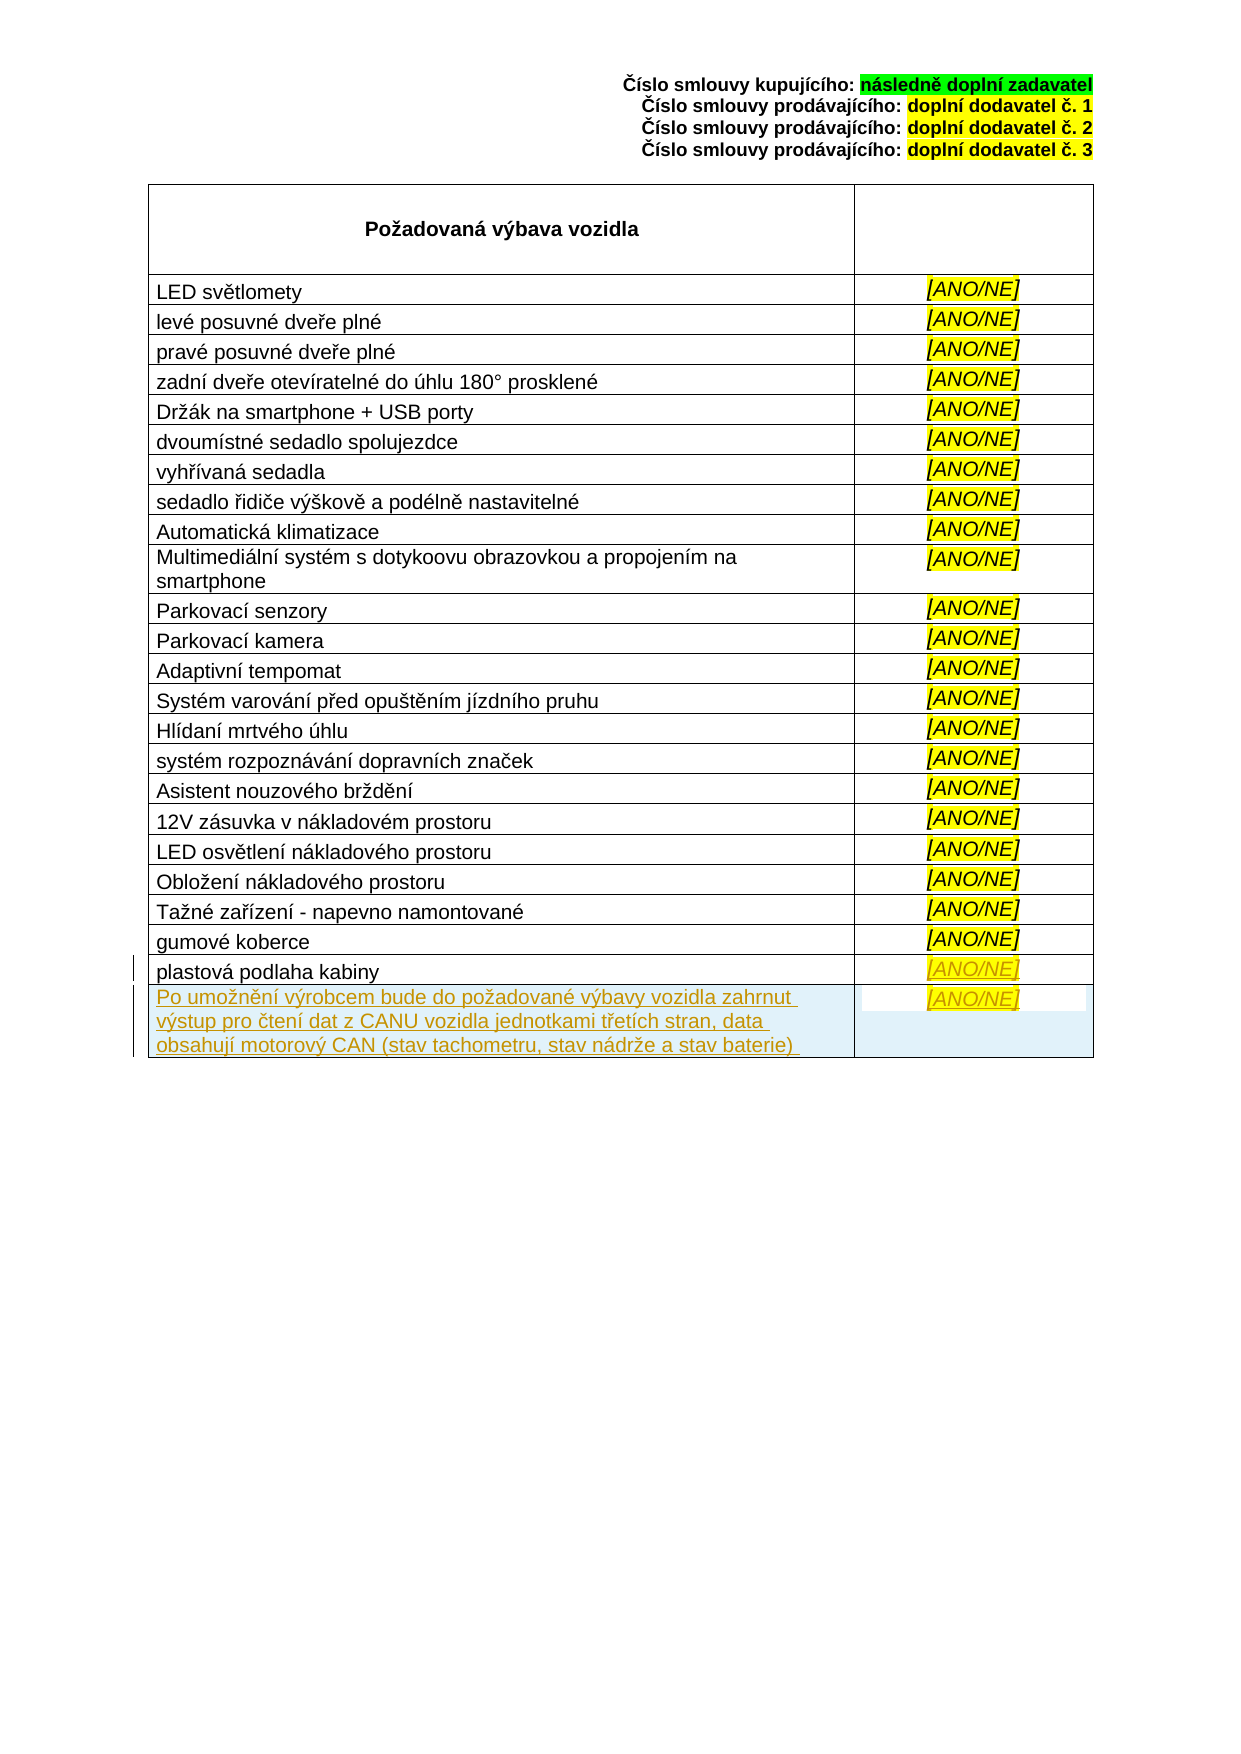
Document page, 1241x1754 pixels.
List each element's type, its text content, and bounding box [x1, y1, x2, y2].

table_cell Obložení nákladového prostoru [149, 865, 854, 894]
table_cell Automatická klimatizace [149, 515, 854, 544]
table_cell Požadovaná výbava vozidla [149, 185, 854, 274]
table_cell [855, 955, 1093, 984]
table_cell zadní dveře otevíratelné do úhlu 180° prosklené [149, 365, 854, 394]
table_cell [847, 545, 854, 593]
table_cell [ANO/NE] [855, 365, 1093, 394]
table_cell [ANO/NE] [855, 275, 1093, 304]
table_cell [ANO/NE] [855, 774, 1093, 803]
table_cell [ANO/NE] [855, 305, 1093, 334]
table_cell Parkovací senzory [149, 594, 854, 623]
table_cell sedadlo řidiče výškově a podélně nastavitelné [149, 485, 854, 514]
table_cell Parkovací kamera [149, 624, 854, 653]
table_cell [ANO/NE] [855, 395, 1093, 424]
table_cell [ANO/NE] [855, 684, 1093, 713]
table_cell [ANO/NE] [855, 835, 1093, 864]
table_cell Tažné zařízení - napevno namontované [149, 895, 854, 924]
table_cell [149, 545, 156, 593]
table_cell [ANO/NE] [855, 594, 1093, 623]
table_cell LED světlomety [149, 275, 854, 304]
table_cell [ANO/NE] [855, 654, 1093, 683]
table_cell [ANO/NE] [855, 714, 1093, 743]
table_cell LED osvětlení nákladového prostoru [149, 835, 854, 864]
table_cell [ANO/NE] [855, 455, 1093, 484]
table_cell [ANO/NE] [855, 865, 1093, 894]
table_cell [ANO/NE] [855, 425, 1093, 454]
table_cell [ANO/NE] [855, 515, 1093, 544]
table_cell Systém varování před opuštěním jízdního pruhu [149, 684, 854, 713]
table_cell systém rozpoznávání dopravních značek [149, 744, 854, 773]
table_cell [ANO/NE] [855, 335, 1093, 364]
table_cell dvoumístné sedadlo spolujezdce [149, 425, 854, 454]
table_cell [ANO/NE] [855, 804, 1093, 834]
table_cell [855, 185, 1093, 274]
table_cell 12V zásuvka v nákladovém prostoru [149, 804, 854, 834]
table_cell [ANO/NE] [855, 545, 1093, 593]
table_cell [ANO/NE] [855, 925, 1093, 954]
table_cell Držák na smartphone + USB porty [149, 395, 854, 424]
table_cell gumové koberce [149, 925, 854, 954]
table_cell pravé posuvné dveře plné [149, 335, 854, 364]
table_cell Asistent nouzového brždění [149, 774, 854, 803]
table_cell [ANO/NE] [855, 485, 1093, 514]
table_cell [ANO/NE] [855, 895, 1093, 924]
table_cell [ANO/NE] [855, 744, 1093, 773]
table_cell Adaptivní tempomat [149, 654, 854, 683]
table_cell [ANO/NE] [855, 624, 1093, 653]
table_cell levé posuvné dveře plné [149, 305, 854, 334]
table_cell plastová podlaha kabiny [149, 955, 854, 984]
table_cell Hlídaní mrtvého úhlu [149, 714, 854, 743]
table_cell vyhřívaná sedadla [149, 455, 854, 484]
